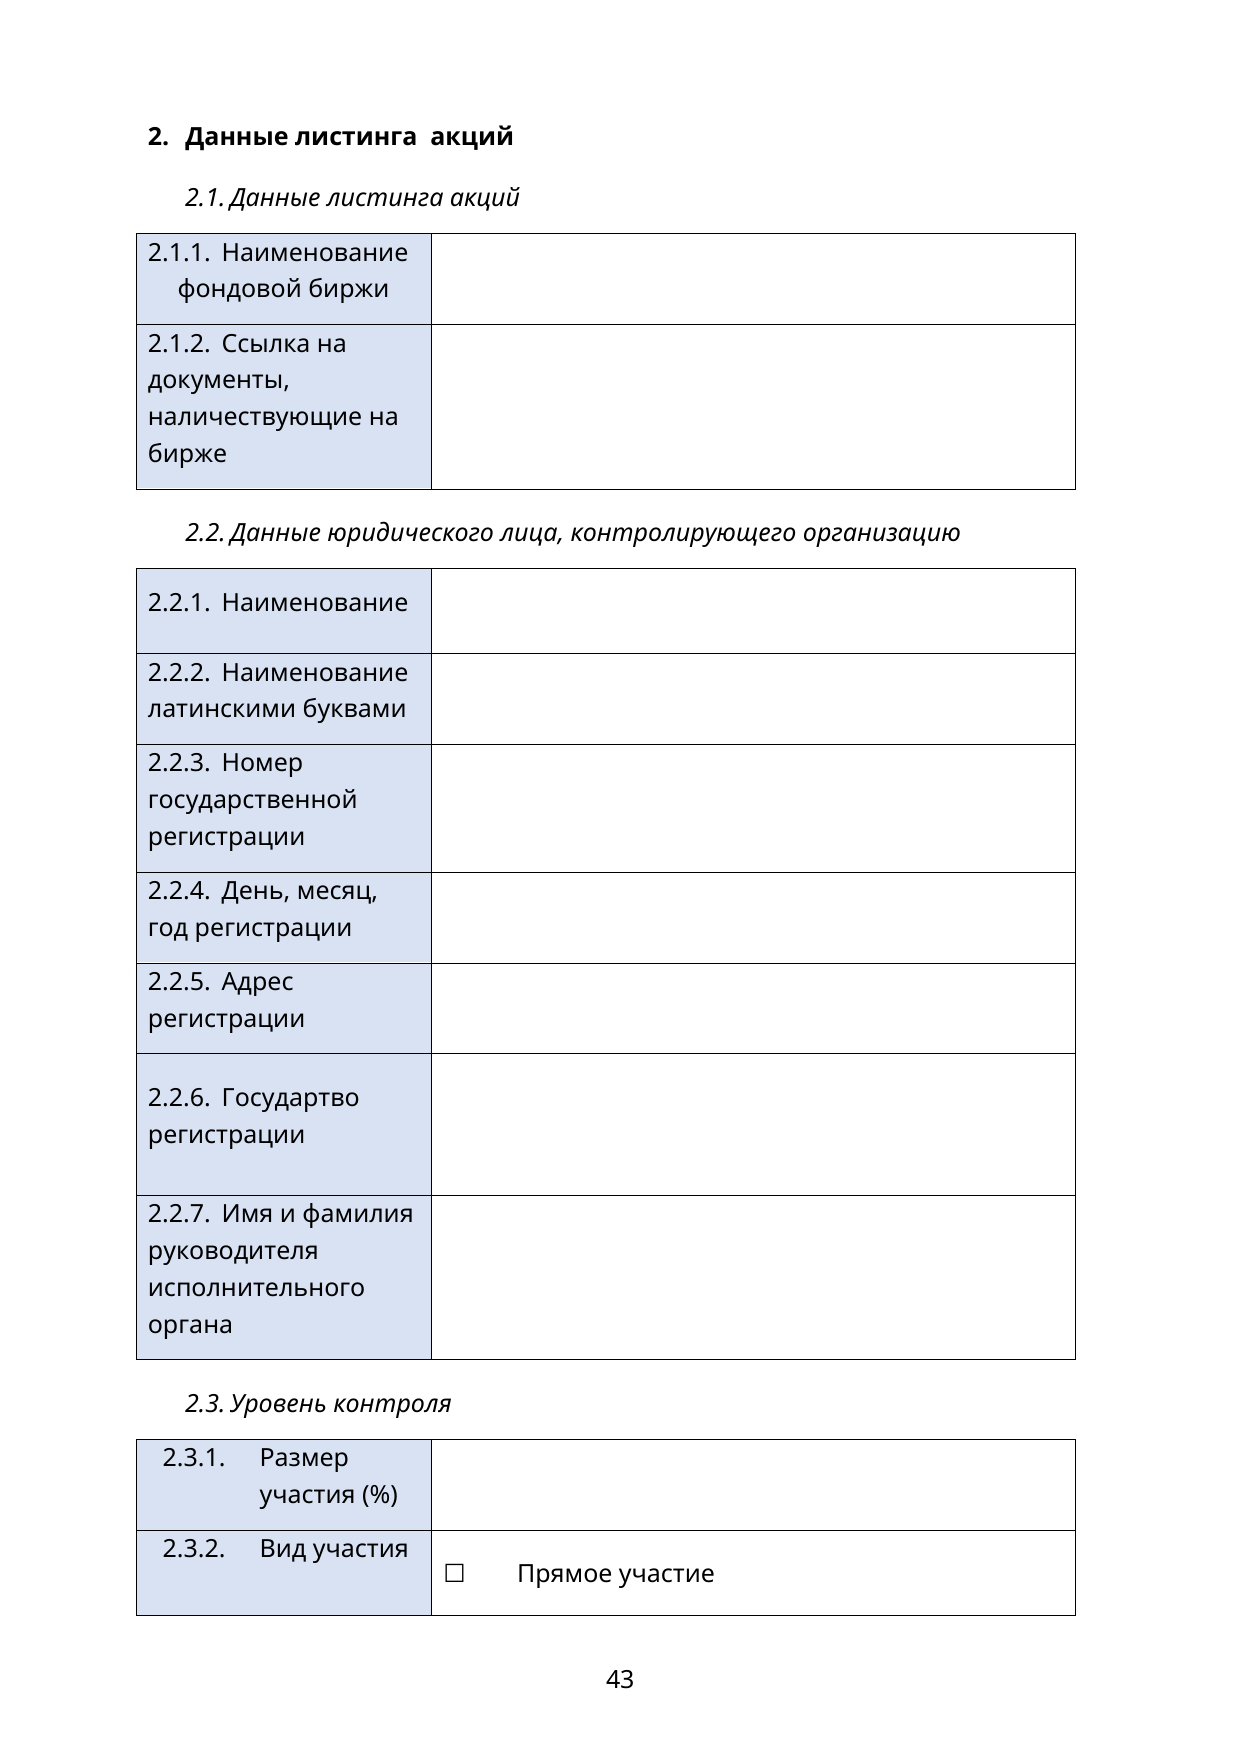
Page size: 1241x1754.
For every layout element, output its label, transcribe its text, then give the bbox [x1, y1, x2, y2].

table_cell [432, 964, 1075, 1053]
table_cell Имя и фамилия руководителя исполнительного органа [137, 1196, 431, 1359]
list Данные юридического лица, контролирующего организацию [185, 514, 1092, 549]
table_cell [432, 1054, 1075, 1195]
table_cell [432, 873, 1075, 962]
table_cell [432, 654, 1075, 744]
table_cell Вид участия [137, 1531, 431, 1615]
table_header [432, 569, 1075, 653]
table_cell Адрес регистрации [137, 964, 431, 1053]
list Уровень контроля [185, 1385, 1092, 1419]
table_cell День, месяц, год регистрации [137, 873, 431, 962]
table_cell Наименование латинскими буквами [137, 654, 431, 744]
table_cell Государтво регистрации [137, 1054, 431, 1195]
table_cell [432, 1196, 1075, 1359]
table_cell [432, 325, 1075, 488]
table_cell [432, 1531, 1075, 1615]
table_header [432, 1440, 1075, 1530]
list Данные листинга акций [148, 118, 1092, 152]
table_cell Номер государственной регистрации [137, 745, 431, 872]
table_header Наименование [137, 569, 431, 653]
list Данные листинга акций [185, 180, 1092, 214]
table_header Размер участия (%) [137, 1440, 431, 1530]
table_cell Ссылка на документы, наличествующие на бирже [137, 325, 431, 488]
table_header Наименование фондовой биржи [137, 234, 431, 324]
table_cell [432, 745, 1075, 872]
table_header [432, 234, 1075, 324]
